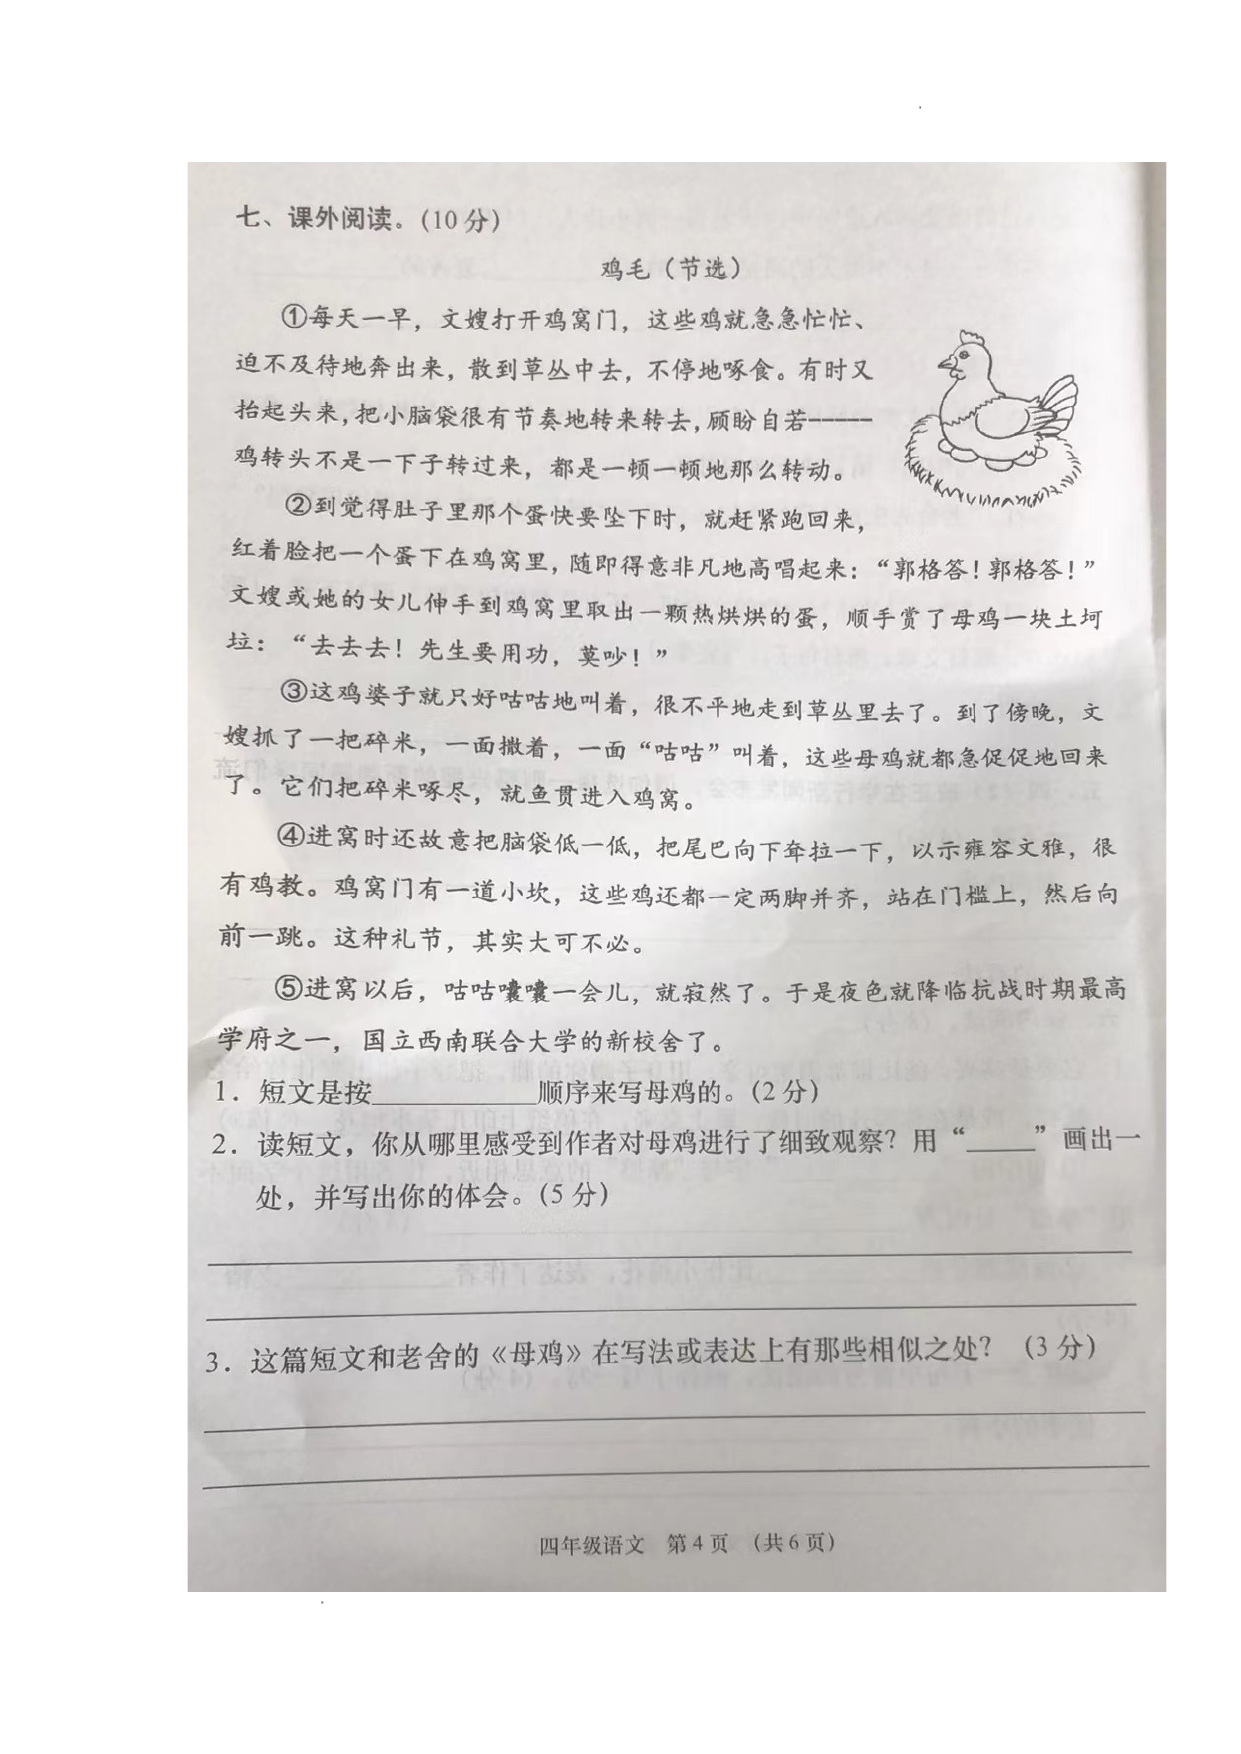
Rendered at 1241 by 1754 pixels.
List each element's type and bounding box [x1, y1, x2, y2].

picture [187, 162, 1167, 1592]
